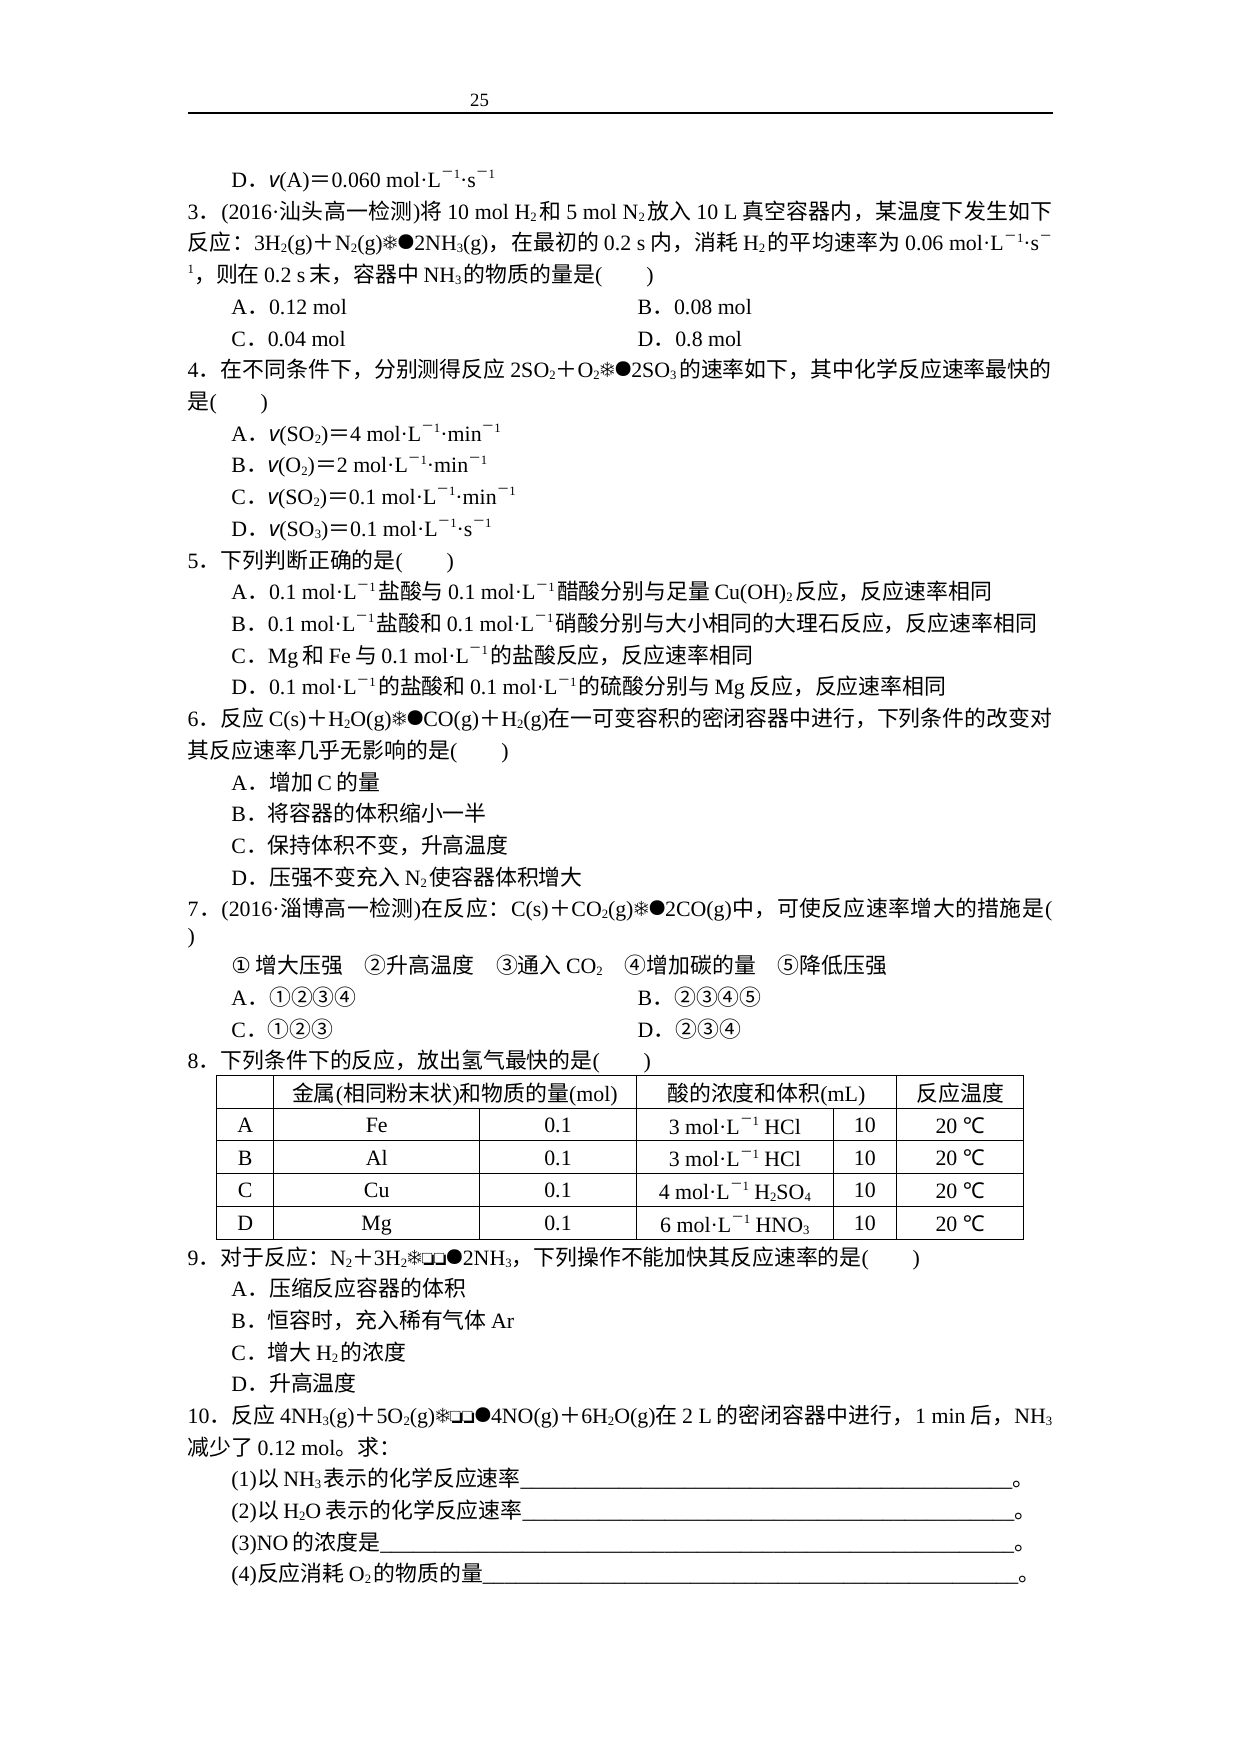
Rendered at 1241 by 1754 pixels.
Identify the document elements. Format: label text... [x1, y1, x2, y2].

table_cell 20 ℃ [897, 1141, 1023, 1173]
text A．压缩反应容器的体积 [187, 1271, 1053, 1303]
text B．恒容时，充入稀有气体Ar [187, 1303, 1053, 1334]
table_cell Al [274, 1141, 479, 1173]
table_header [217, 1076, 273, 1108]
text A．增加C的量 [187, 764, 1053, 796]
table_cell D [217, 1207, 273, 1238]
text C．保持体积不变，升高温度 [187, 828, 1053, 859]
table_cell B [217, 1141, 273, 1173]
table_cell 10 [834, 1109, 896, 1140]
text A．①②③④ B．②③④⑤ [187, 980, 1053, 1012]
table_cell 20 ℃ [897, 1174, 1023, 1206]
table_cell 3 mol·L－1 HCl [637, 1141, 833, 1173]
text 7．(2016·淄博高一检测)在反应：C(s)＋CO2(g)2CO(g)中，可使反应速率增大的措施是( ) [187, 891, 1053, 948]
text C．①②③ D．②③④ [187, 1012, 1053, 1043]
text B．0.1 mol·L－1盐酸和0.1 mol·L－1硝酸分别与大小相同的大理石反应，反应速率相同 [187, 606, 1053, 638]
text D．0.1 mol·L－1的盐酸和0.1 mol·L－1的硫酸分别与Mg反应，反应速率相同 [187, 669, 1053, 701]
table_cell 3 mol·L－1 HCl [637, 1109, 833, 1140]
table_header 酸的浓度和体积(mL) [637, 1076, 896, 1108]
text A．0.1 mol·L－1盐酸与0.1 mol·L－1醋酸分别与足量Cu(OH)2反应，反应速率相同 [187, 574, 1053, 606]
table_cell 20 ℃ [897, 1109, 1023, 1140]
text 9．对于反应：N2＋3H22NH3，下列操作不能加快其反应速率的是( ) [187, 1239, 1053, 1271]
text 3．(2016·汕头高一检测)将10 mol H2和5 mol N2放入10 L真空容器内，某温度下发生如下反应：3H2(g)＋N2(g)2NH3(g)，在最初的0.2 s内，消耗H2的平均速率为0.06 mol·L－1·s－1，则在0.2 s末，容器中NH3的物质的量是( ) [187, 194, 1053, 289]
text B．将容器的体积缩小一半 [187, 796, 1053, 828]
table_cell 10 [834, 1207, 896, 1238]
table_cell Mg [274, 1207, 479, 1238]
table_cell 0.1 [480, 1174, 636, 1206]
table_cell 4 mol·L－1 H2SO4 [637, 1174, 833, 1206]
table_header 反应温度 [897, 1076, 1023, 1108]
table_cell 0.1 [480, 1207, 636, 1238]
text ①增大压强 ②升高温度 ③通入CO2 ④增加碳的量 ⑤降低压强 [187, 948, 1053, 980]
text (2)以H2O表示的化学反应速率_____________________________________________。 [187, 1493, 1053, 1525]
text (4)反应消耗O2的物质的量_________________________________________________。 [187, 1556, 1053, 1588]
table_header 金属(相同粉末状)和物质的量(mol) [274, 1076, 636, 1108]
table_cell 0.1 [480, 1109, 636, 1140]
text D．v(SO3)＝0.1 mol·L－1·s－1 [187, 511, 1053, 543]
text 4．在不同条件下，分别测得反应2SO2＋O22SO3的速率如下，其中化学反应速率最快的是( ) [187, 352, 1053, 416]
text 6．反应C(s)＋H2O(g)CO(g)＋H2(g)在一可变容积的密闭容器中进行，下列条件的改变对其反应速率几乎无影响的是( ) [187, 701, 1053, 764]
text 10．反应4NH3(g)＋5O2(g)4NO(g)＋6H2O(g)在2 L的密闭容器中进行，1 min后，NH3减少了0.12 mol。求： [187, 1398, 1053, 1461]
text D．压强不变充入N2使容器体积增大 [187, 859, 1053, 891]
table_cell Fe [274, 1109, 479, 1140]
text C．Mg和Fe与0.1 mol·L－1的盐酸反应，反应速率相同 [187, 638, 1053, 669]
text (3)NO的浓度是__________________________________________________________。 [187, 1525, 1053, 1556]
text C．v(SO2)＝0.1 mol·L－1·min－1 [187, 479, 1053, 511]
text C．0.04 mol D．0.8 mol [187, 321, 1053, 352]
text A．0.12 mol B．0.08 mol [187, 289, 1053, 321]
text D．升高温度 [187, 1366, 1053, 1398]
table_cell Cu [274, 1174, 479, 1206]
text A．v(SO2)＝4 mol·L－1·min－1 [187, 416, 1053, 447]
table_cell 20 ℃ [897, 1207, 1023, 1238]
table_cell 6 mol·L－1 HNO3 [637, 1207, 833, 1238]
table_cell 0.1 [480, 1141, 636, 1173]
table_cell 10 [834, 1141, 896, 1173]
text D．v(A)＝0.060 mol·L－1·s－1 [187, 162, 1053, 194]
text (1)以NH3表示的化学反应速率_____________________________________________。 [187, 1461, 1053, 1493]
text 8．下列条件下的反应，放出氢气最快的是( ) [187, 1043, 1053, 1075]
text B．v(O2)＝2 mol·L－1·min－1 [187, 447, 1053, 479]
text C．增大H2的浓度 [187, 1334, 1053, 1366]
text 5．下列判断正确的是( ) [187, 543, 1053, 574]
table_cell A [217, 1109, 273, 1140]
table_cell C [217, 1174, 273, 1206]
table_cell 10 [834, 1174, 896, 1206]
